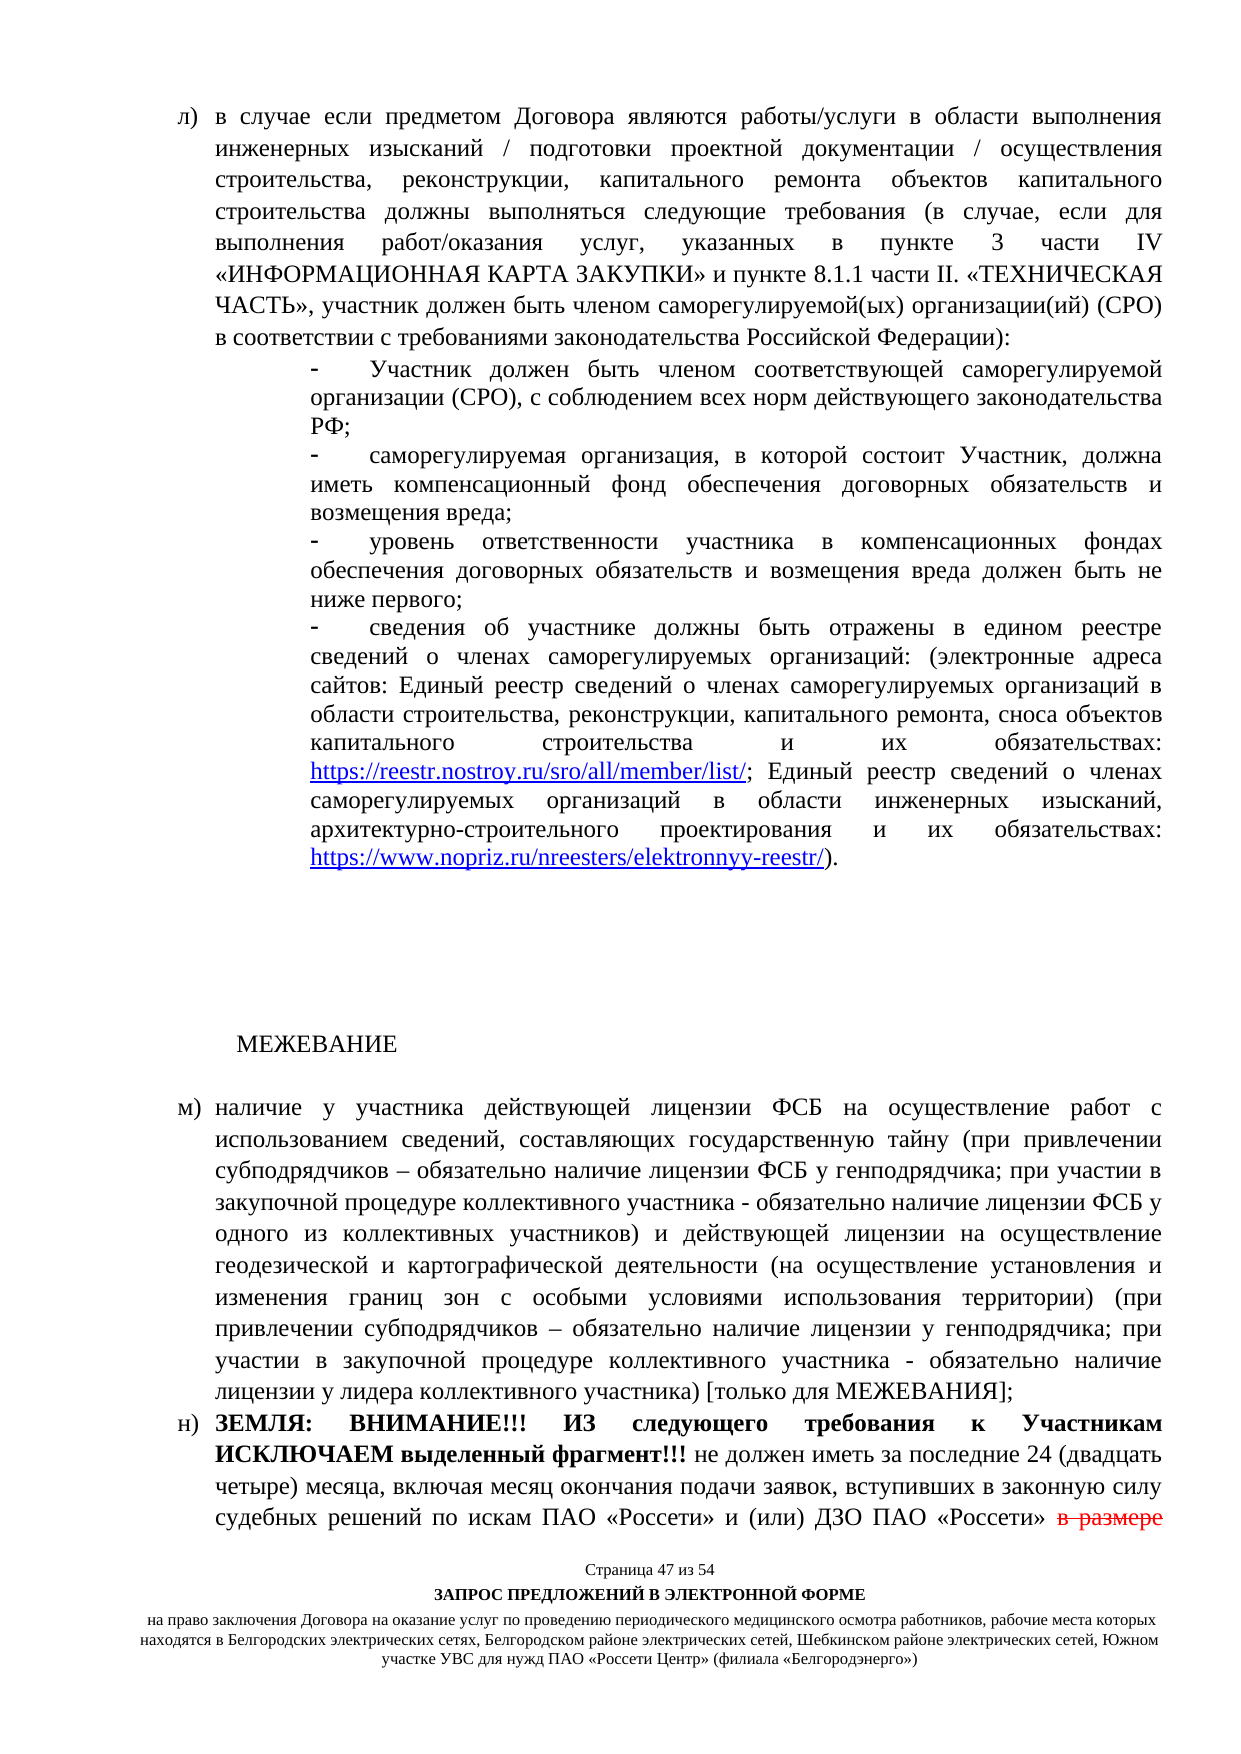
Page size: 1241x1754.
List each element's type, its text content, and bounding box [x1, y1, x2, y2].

list уровень ответственности участника в компенсационных фондах обеспечения договорных обязательств и возмещения вреда должен быть не ниже первого; [310, 526, 1163, 612]
list наличие у участника действующей лицензии ФСБ на осуществление работ с использованием сведений, составляющих государственную тайну (при привлечении субподрядчиков – обязательно наличие лицензии ФСБ у генподрядчика; при участии в закупочной процедуре коллективного участника - обязательно наличие лицензии ФСБ у одного из коллективных участников) и действующей лицензии на осуществление геодезической и картографической деятельности (на осуществление установления и изменения границ зон с особыми условиями использования территории) (при привлечении субподрядчиков – обязательно наличие лицензии у генподрядчика; при участии в закупочной процедуре коллективного участника - обязательно наличие лицензии у лидера коллективного участника) [только для МЕЖЕВАНИЯ]; [177, 1092, 1163, 1405]
list саморегулируемая организация, в которой состоит Участник, должна иметь компенсационный фонд обеспечения договорных обязательств и возмещения вреда; [310, 440, 1163, 526]
list в случае если предметом Договора являются работы/услуги в области выполнения инженерных изысканий / подготовки проектной документации / осуществления строительства, реконструкции, капитального ремонта объектов капитального строительства должны выполняться следующие требования (в случае, если для выполнения работ/оказания услуг, указанных в пункте 3 части IV «ИНФОРМАЦИОННАЯ КАРТА ЗАКУПКИ» и пункте 8.1.1 части II. «ТЕХНИЧЕСКАЯ ЧАСТЬ», участник должен быть членом саморегулируемой(ых) организации(ий) (СРО) в соответствии с требованиями законодательства Российской Федерации): [177, 101, 1163, 351]
list Участник должен быть членом соответствующей саморегулируемой организации (СРО), с соблюдением всех норм действующего законодательства РФ; [310, 354, 1163, 440]
text МЕЖЕВАНИЕ [236, 1029, 1163, 1058]
list сведения об участнике должны быть отражены в едином реестре сведений о членах саморегулируемых организаций: (электронные адреса сайтов: Единый реестр сведений о членах саморегулируемых организаций в области строительства, реконструкции, капитального ремонта, сноса объектов капитального строительства и их обязательствах: https://reestr.nostroy.ru/sro/all/member/list/; Единый реестр сведений о членах саморегулируемых организаций в области инженерных изысканий, архитектурно-строительного проектирования и их обязательствах: https://www.nopriz.ru/nreesters/elektronnyy-reestr/). [310, 612, 1163, 871]
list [177, 1408, 1163, 1531]
